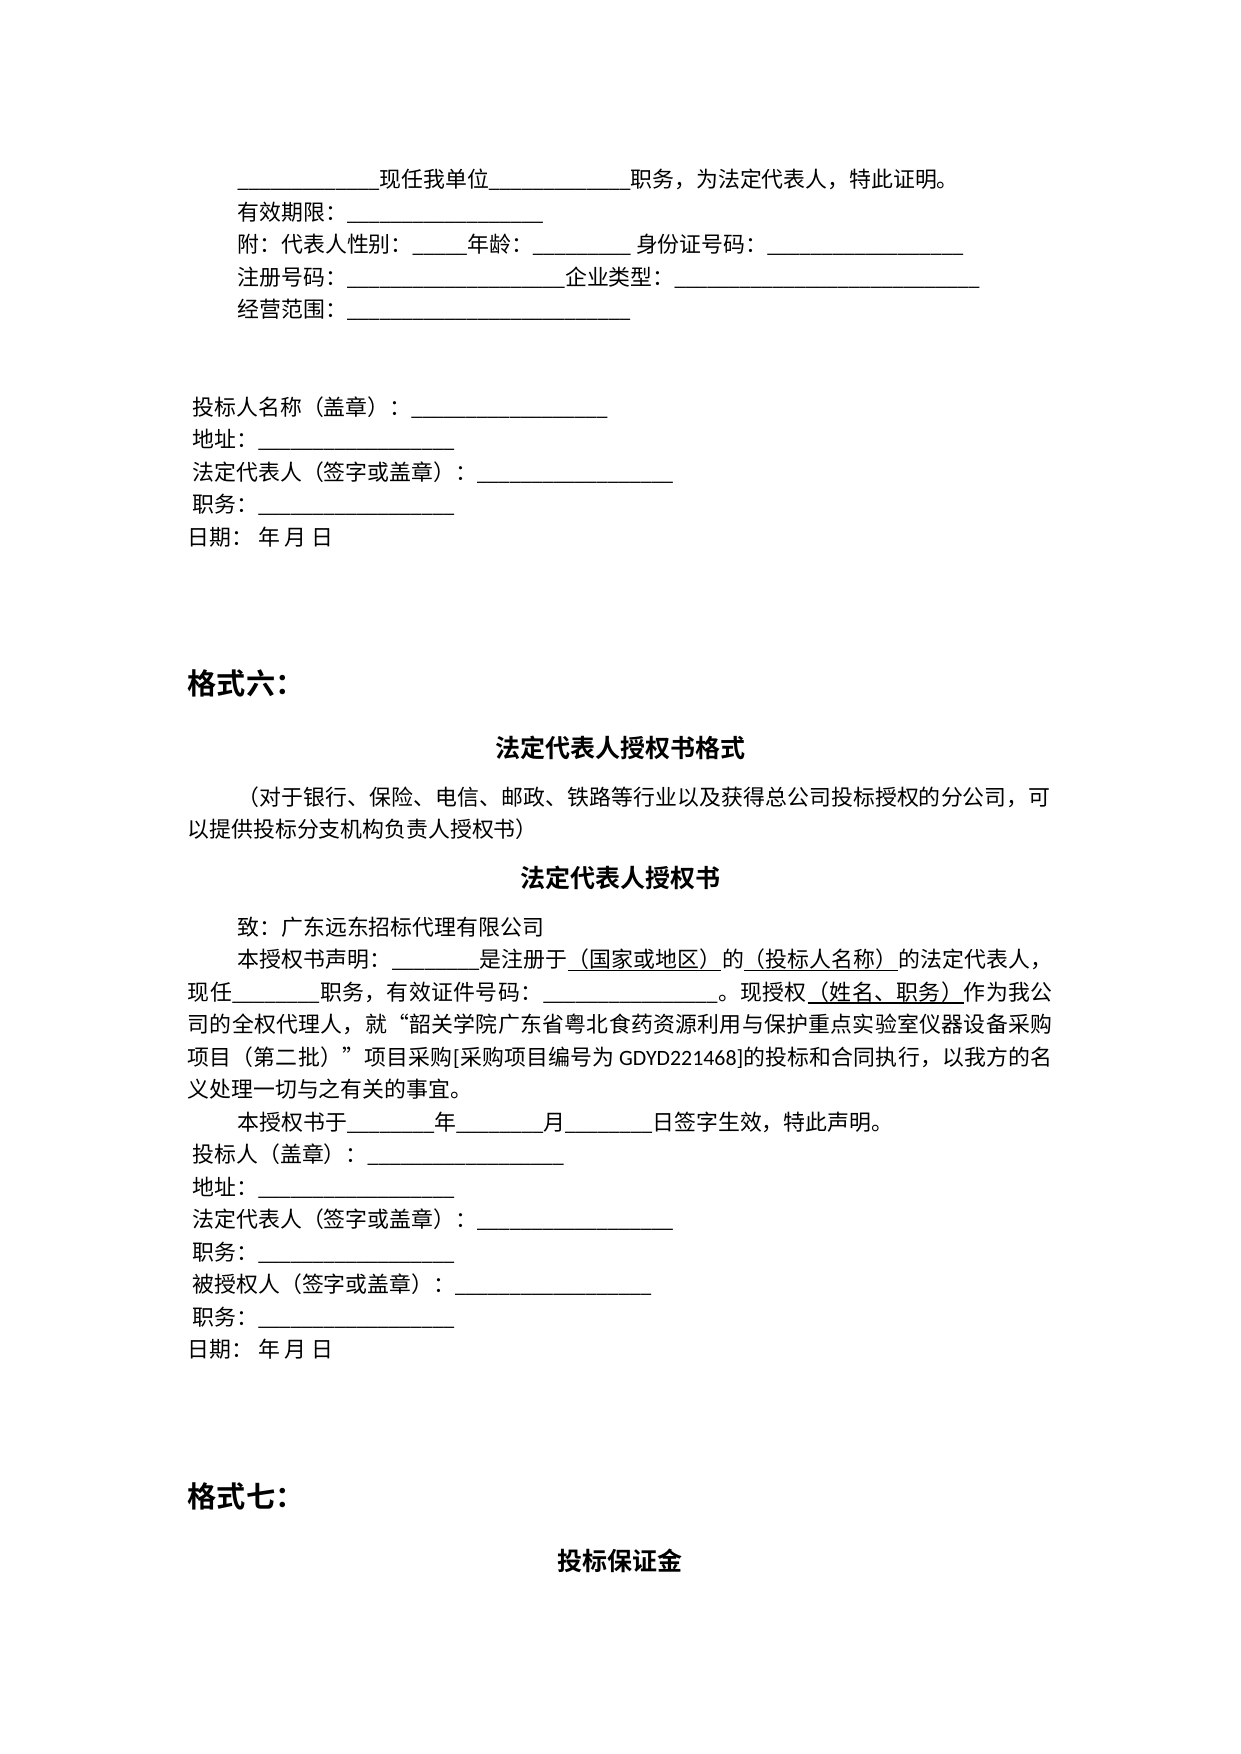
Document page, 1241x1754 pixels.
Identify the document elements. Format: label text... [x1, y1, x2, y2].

text 职务：__________________ [187, 1234, 1053, 1267]
text 职务：__________________ [187, 1299, 1053, 1332]
text 被授权人（签字或盖章）：__________________ [187, 1267, 1053, 1299]
text 经营范围：__________________________ [187, 292, 1053, 324]
text 投标人（盖章）：__________________ [187, 1137, 1053, 1169]
text 致：广东远东招标代理有限公司 [187, 909, 1053, 942]
text 有效期限：__________________ [187, 194, 1053, 227]
text 法定代表人（签字或盖章）：__________________ [187, 1202, 1053, 1234]
text 职务：__________________ [187, 487, 1053, 519]
text 法定代表人授权书 [187, 844, 1053, 909]
text 投标人名称（盖章）：__________________ [187, 389, 1053, 422]
text _____________现任我单位_____________职务，为法定代表人，特此证明。 [187, 162, 1053, 194]
text （对于银行、保险、电信、邮政、铁路等行业以及获得总公司投标授权的分公司，可以提供投标分支机构负责人授权书） [187, 779, 1053, 844]
text 法定代表人授权书格式 [187, 714, 1053, 779]
text 本授权书声明：________是注册于（国家或地区）的（投标人名称）的法定代表人，现任________职务，有效证件号码：________________。现授权（姓名、职务）作为我公司的全权代理人，就“韶关学院广东省粤北食药资源利用与保护重点实验室仪器设备采购项目（第二批）”项目采购[采购项目编号为GDYD221468]的投标和合同执行，以我方的名义处理一切与之有关的事宜。 [187, 942, 1053, 1104]
text 日期： 年 月 日 [187, 519, 1053, 552]
text 地址：__________________ [187, 1169, 1053, 1202]
text 注册号码：____________________企业类型：____________________________ [187, 259, 1053, 292]
text 本授权书于________年________月________日签字生效，特此声明。 [187, 1104, 1053, 1137]
text 投标保证金 [187, 1527, 1053, 1592]
text 地址：__________________ [187, 422, 1053, 454]
text 附：代表人性别：_____年龄：_________ 身份证号码：__________________ [187, 227, 1053, 259]
text 格式七： [187, 1462, 1053, 1527]
text 格式六： [187, 649, 1053, 714]
text 法定代表人（签字或盖章）：__________________ [187, 454, 1053, 487]
text 日期： 年 月 日 [187, 1332, 1053, 1364]
